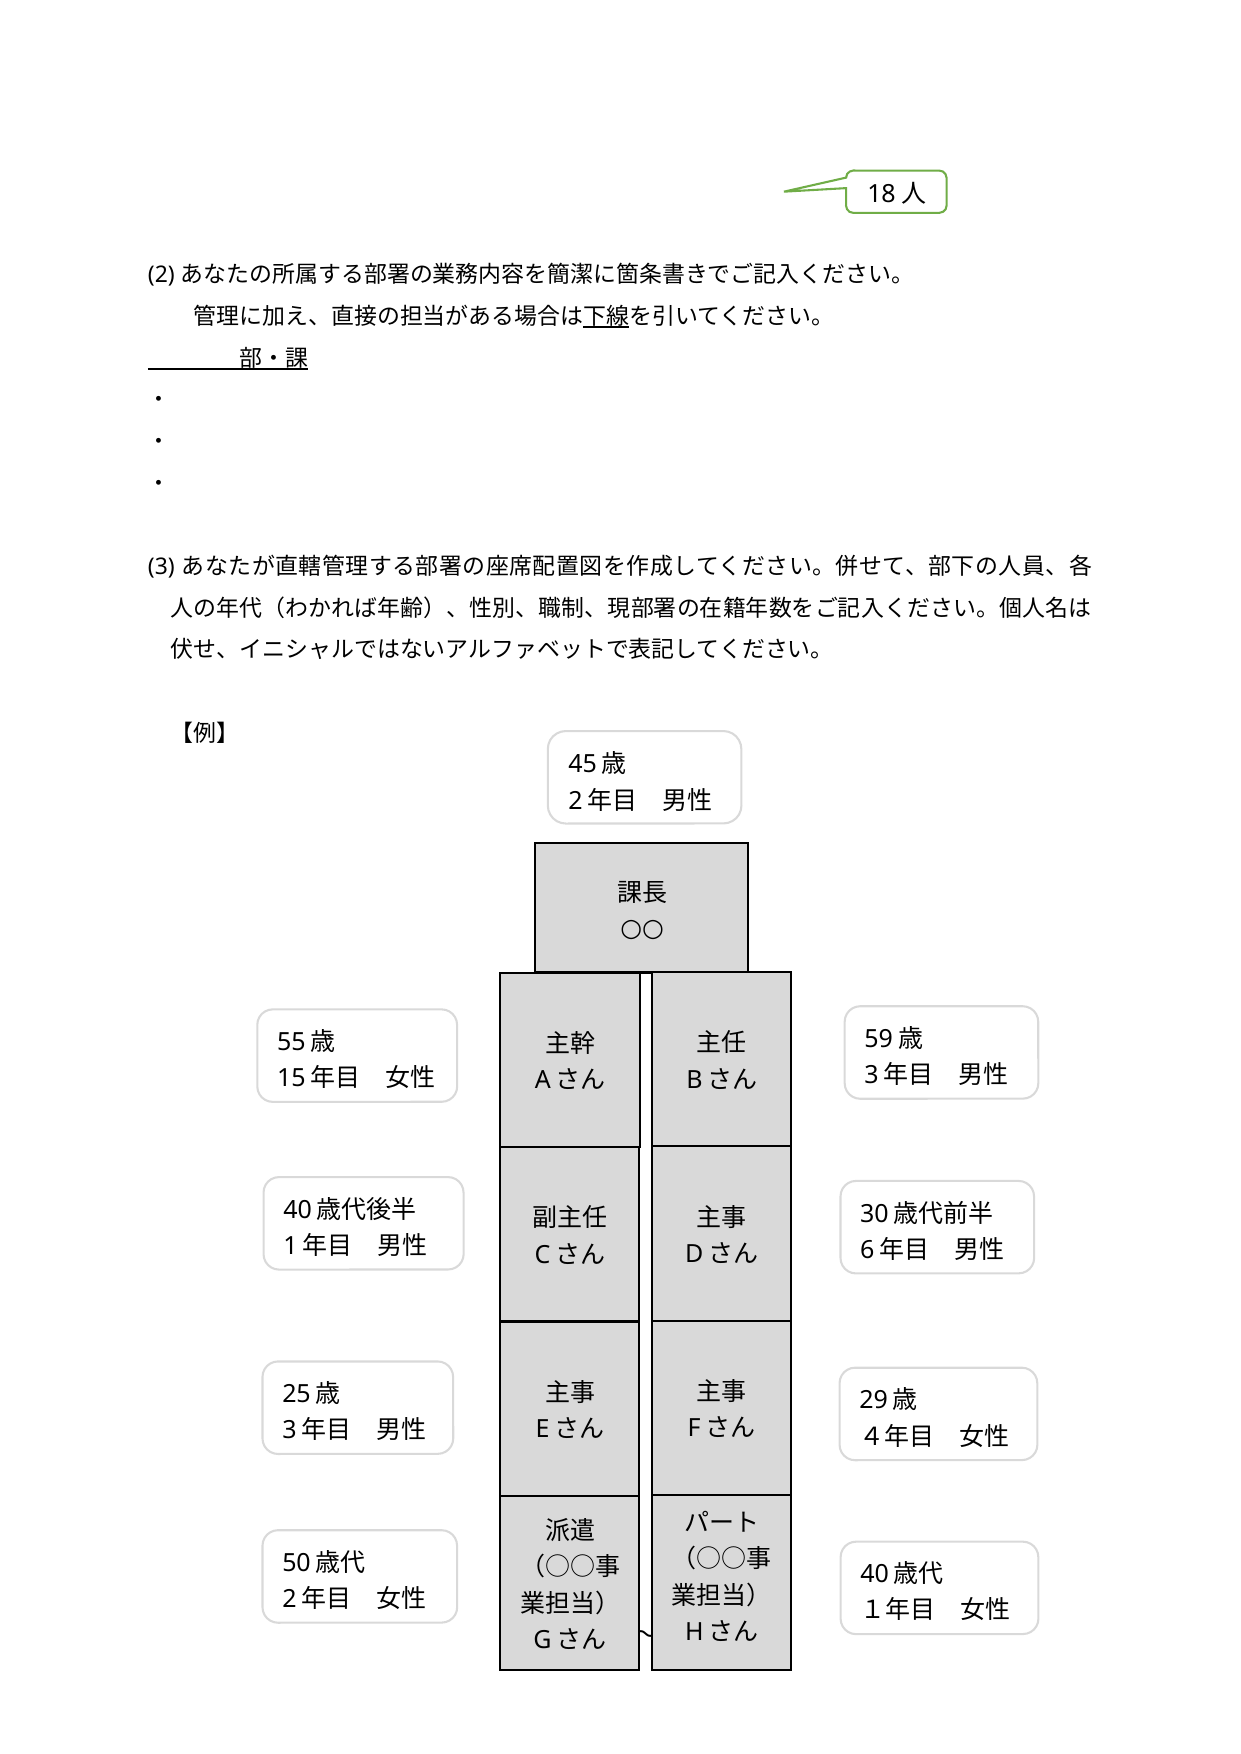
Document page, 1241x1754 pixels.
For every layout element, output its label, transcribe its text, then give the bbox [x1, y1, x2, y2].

text 管理に加え、直接の担当がある場合は下線を引いてください。 [148, 294, 1092, 335]
text 部・課 [148, 335, 1092, 377]
text (2) あなたの所属する部署の業務内容を簡潔に箇条書きでご記入ください。 [148, 252, 1092, 294]
text ・ [148, 419, 1092, 460]
text (3) あなたが直轄管理する部署の座席配置図を作成してください。併せて、部下の人員、各人の年代（わかれば年齢）、性別、職制、現部署の在籍年数をご記入ください。個人名は伏せ、イニシャルではないアルファベットで表記してください。 [148, 544, 1092, 669]
text ・ [148, 377, 1092, 419]
text ・ [148, 460, 1092, 502]
text 【例】 [148, 710, 1092, 752]
